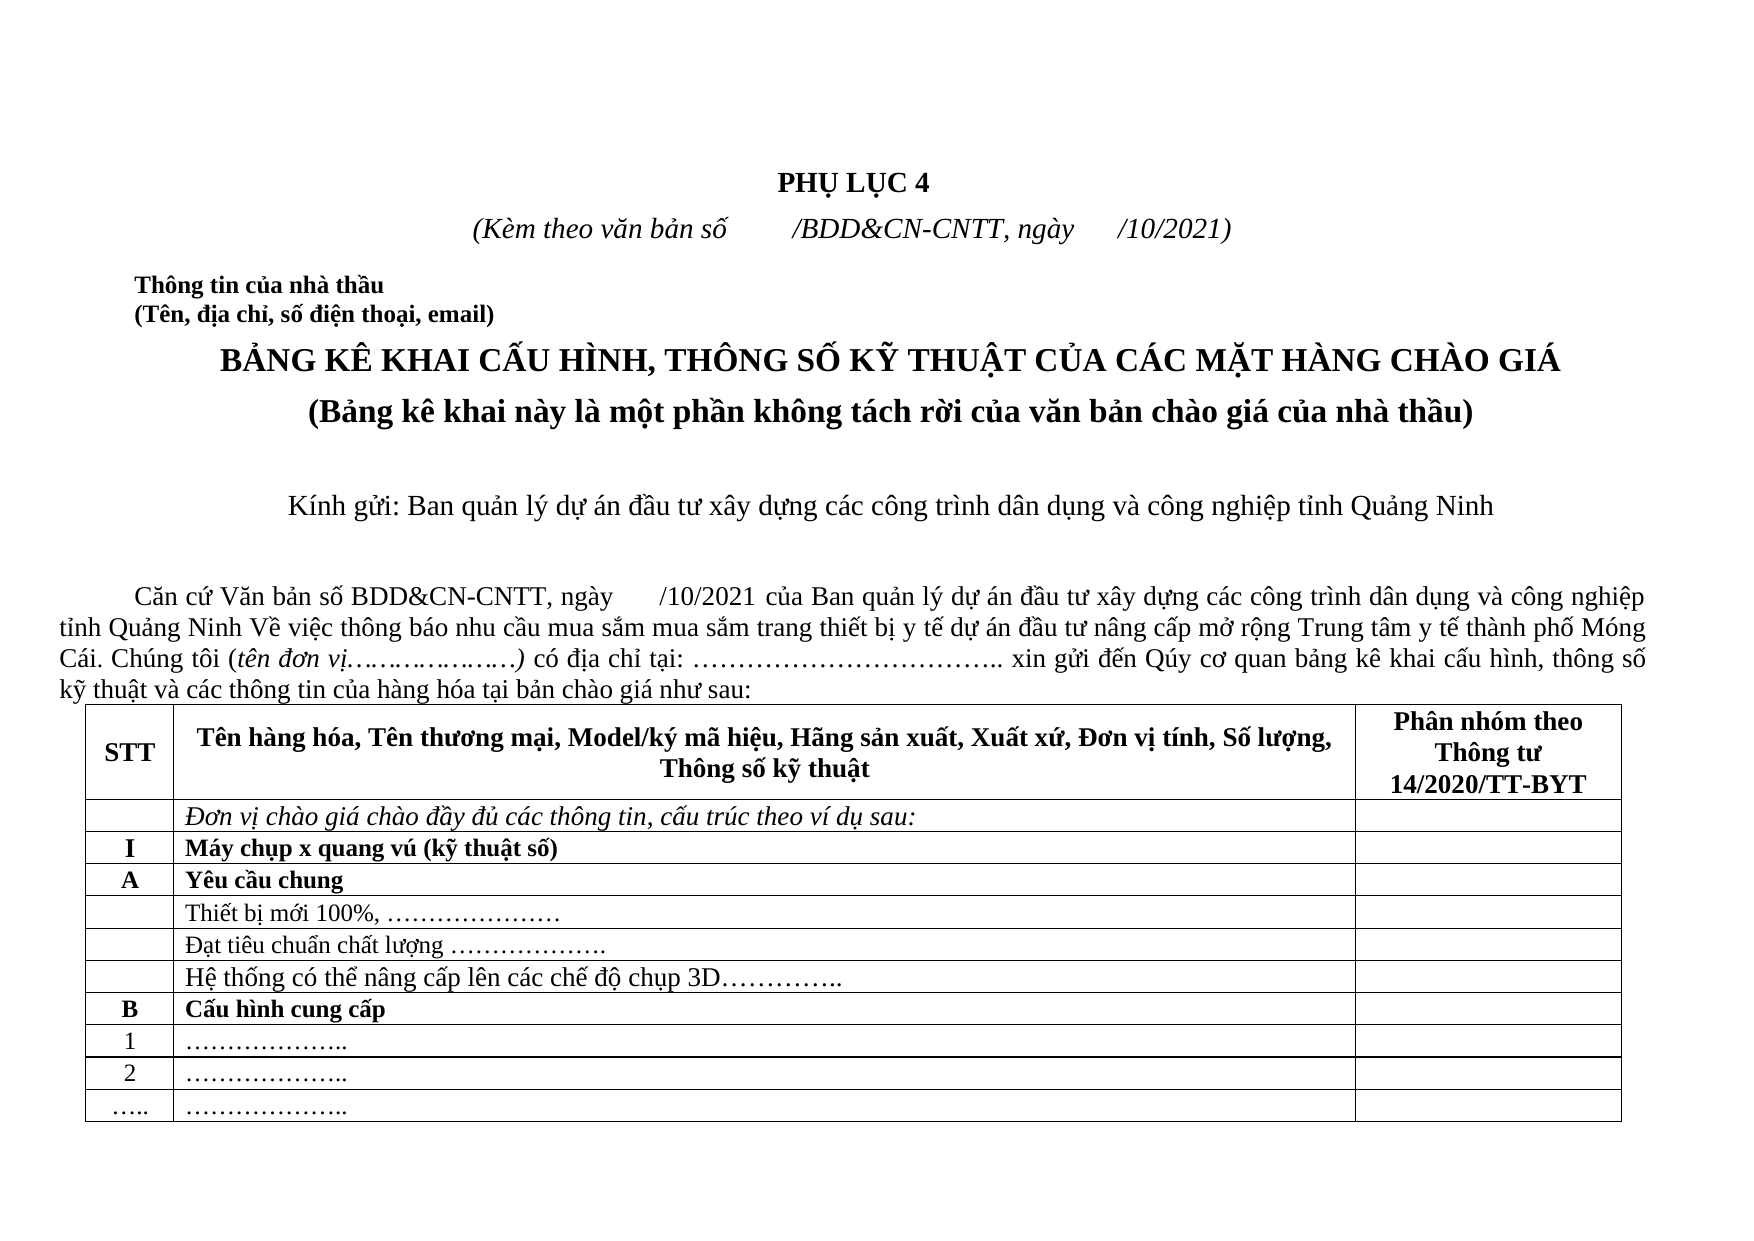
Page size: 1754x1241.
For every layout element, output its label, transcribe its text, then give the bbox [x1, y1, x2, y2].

table_cell Hệ thống có thể nâng cấp lên các chế độ chụp 3D………….. [174, 961, 1355, 992]
table_cell [1356, 1058, 1621, 1088]
table_cell [86, 929, 173, 960]
table_cell [1356, 1025, 1621, 1056]
table_cell I [86, 832, 173, 863]
table_header Phân nhóm theo Thông tư 14/2020/TT-BYT [1356, 705, 1621, 799]
table_cell Cấu hình cung cấp [174, 993, 1355, 1024]
table_cell [86, 896, 173, 928]
text Căn cứ Văn bản số BDD&CN-CNTT, ngày /10/2021 của Ban quản lý dự án đầu tư xây dựng các công trình dân dụng và công nghiệp tỉnh Quảng Ninh Về việc thông báo nhu cầu mua sắm mua sắm trang thiết bị y tế dự án đầu tư nâng cấp mở rộng Trung tâm y tế thành phố Móng Cái. Chúng tôi (tên đơn vị…………………) có địa chỉ tại: …………………………….. xin gửi đến Qúy cơ quan bảng kê khai cấu hình, thông số kỹ thuật và các thông tin của hàng hóa tại bản chào giá như sau: [59, 580, 1648, 704]
table_cell [1356, 961, 1621, 992]
table_cell [1356, 929, 1621, 960]
table_cell [1356, 864, 1621, 895]
table_header Tên hàng hóa, Tên thương mại, Model/ký mã hiệu, Hãng sản xuất, Xuất xứ, Đơn vị tính, Số lượng, Thông số kỹ thuật [174, 705, 1355, 799]
table_cell Máy chụp x quang vú (kỹ thuật số) [174, 832, 1355, 863]
table_cell A [86, 864, 173, 895]
table_cell Yêu cầu chung [174, 864, 1355, 895]
text (Tên, địa chỉ, số điện thoại, email) [59, 299, 1648, 327]
table_cell ……………….. [174, 1025, 1355, 1056]
table_cell B [86, 993, 173, 1024]
table_cell ……………….. [174, 1058, 1355, 1088]
table_cell [1356, 832, 1621, 863]
table_cell ….. [86, 1090, 173, 1121]
table_header STT [86, 705, 173, 799]
table_cell [86, 800, 173, 831]
text Thông tin của nhà thầu [59, 270, 1648, 299]
table_cell 1 [86, 1025, 173, 1056]
text Kính gửi: Ban quản lý dự án đầu tư xây dựng các công trình dân dụng và công nghiệp tỉnh Quảng Ninh [59, 488, 1648, 521]
table_cell [1356, 800, 1621, 831]
table_cell 2 [86, 1058, 173, 1088]
text PHỤ LỤC 4 [59, 165, 1648, 199]
table_cell Thiết bị mới 100%, ………………… [174, 896, 1355, 928]
table_cell [86, 961, 173, 992]
table_cell [1356, 993, 1621, 1024]
table_cell [1356, 1090, 1621, 1121]
text BẢNG KÊ KHAI CẤU HÌNH, THÔNG SỐ KỸ THUẬT CỦA CÁC MẶT HÀNG CHÀO GIÁ [59, 340, 1648, 378]
table_cell ……………….. [174, 1090, 1355, 1121]
text (Bảng kê khai này là một phần không tách rời của văn bản chào giá của nhà thầu) [59, 391, 1648, 429]
table_cell [1356, 896, 1621, 928]
table_cell Đơn vị chào giá chào đầy đủ các thông tin, cấu trúc theo ví dụ sau: [174, 800, 1355, 831]
text (Kèm theo văn bản số /BDD&CN-CNTT, ngày /10/2021) [59, 211, 1648, 245]
table_cell Đạt tiêu chuẩn chất lượng ………………. [174, 929, 1355, 960]
